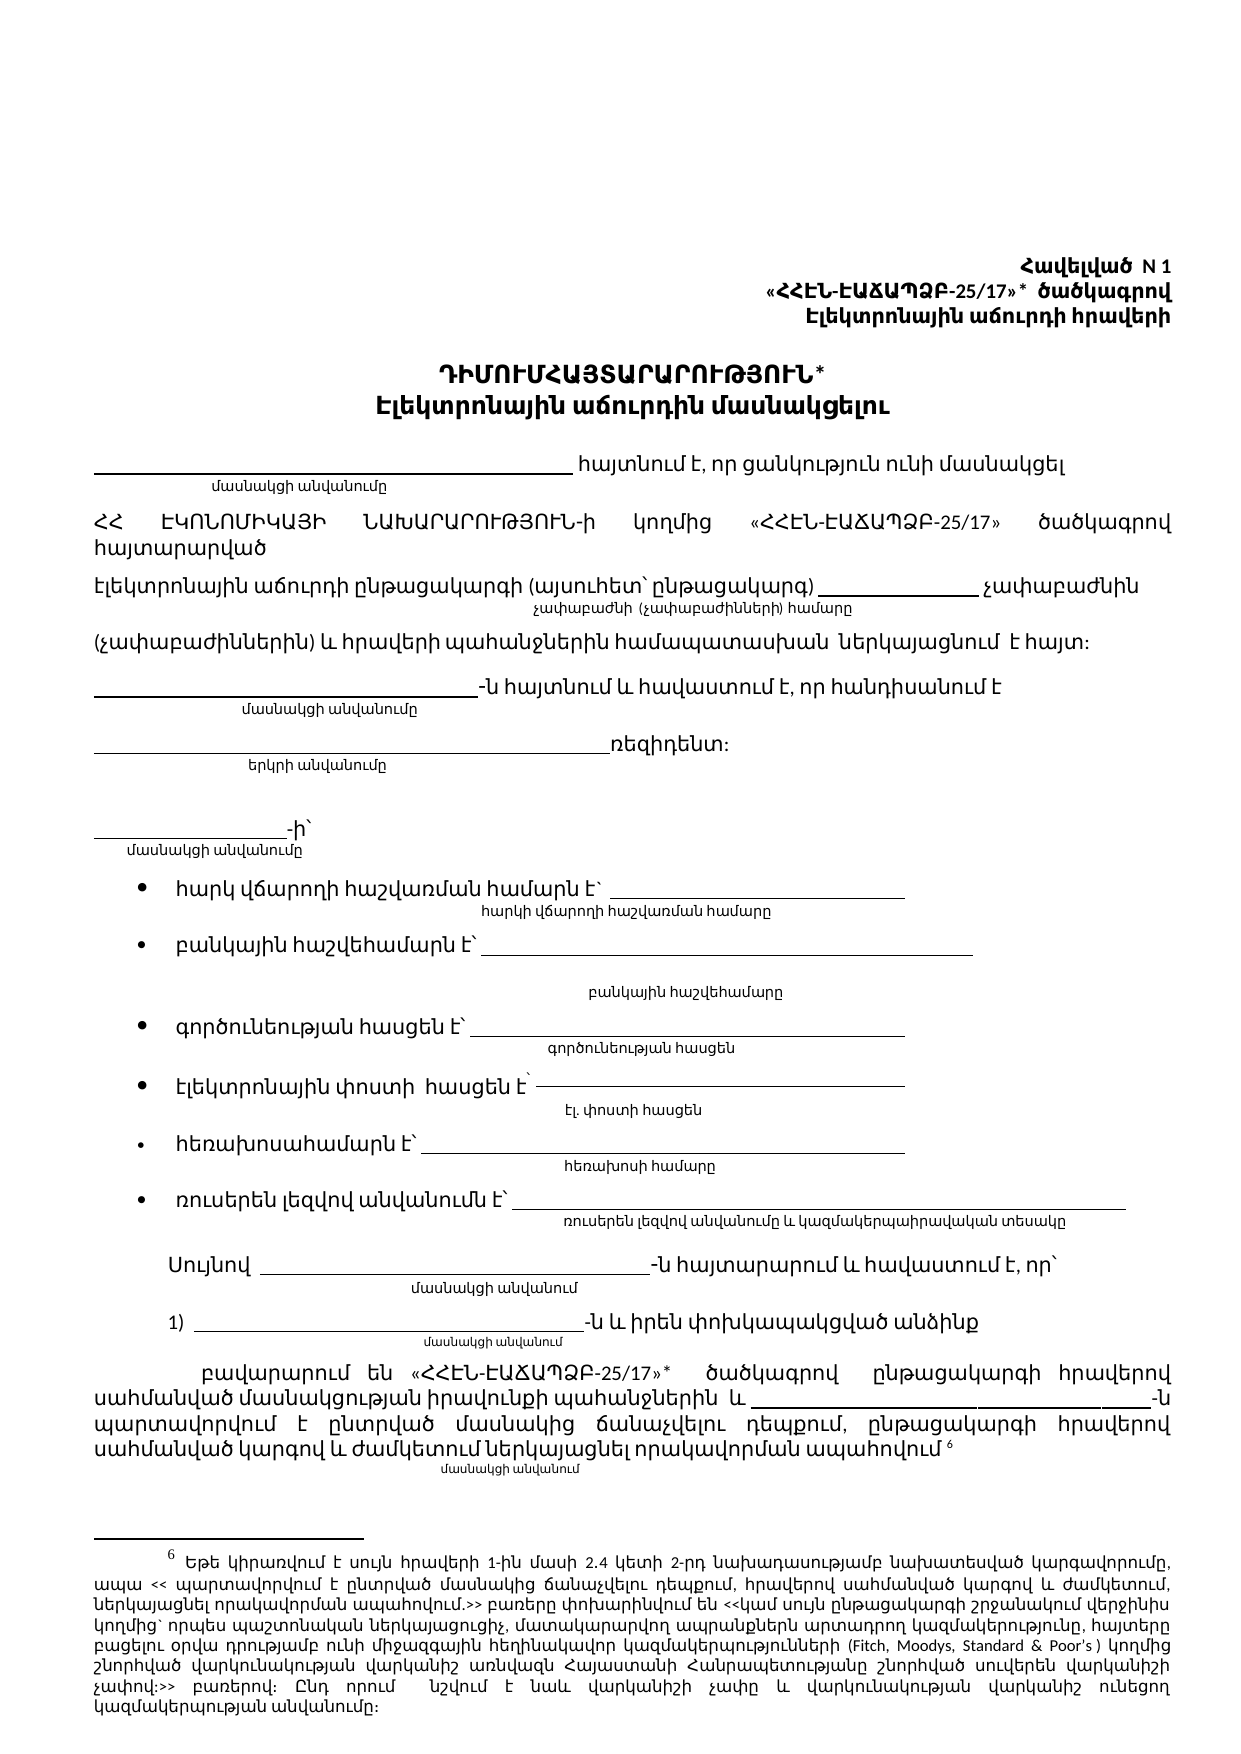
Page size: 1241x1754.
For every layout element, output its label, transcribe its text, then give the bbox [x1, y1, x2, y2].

text Էլեկտրոնային աճուրդի հրավերի [94, 304, 1171, 329]
text մասնակցի անվանումը [94, 477, 1171, 507]
text (չափաբաժիններին) և հրավերի պահանջներին համապատասխան ներկայացնում է հայտ: [94, 629, 1171, 655]
text «ՀՀԷՆ-ԷԱՃԱՊՁԲ-25/17»* ծածկագրով [94, 278, 1171, 304]
text -ի՝ [94, 816, 1171, 841]
list գործունեության հասցեն է՝ [138, 1014, 1171, 1040]
subtitle Էլեկտրոնային աճուրդին մասնակցելու [94, 390, 1171, 421]
text 1) -ն և իրեն փոխկապակցված անձինք [94, 1309, 1171, 1335]
text հայտնում է, որ ցանկություն ունի մասնակցել [94, 451, 1171, 477]
text -ն հայտնում և հավաստում է, որ հանդիսանում է [94, 670, 1171, 701]
text էլ. փոստի հասցեն [94, 1101, 1171, 1131]
text հարկի վճարողի հաշվառման համարը [94, 902, 1171, 933]
text բանկային հաշվեհամարը [94, 983, 1171, 1014]
list բանկային հաշվեհամարն է՝ [138, 933, 1171, 983]
text չափաբաժնի (չափաբաժինների) համարը [94, 599, 1171, 629]
text ռեզիդենտ: [94, 731, 1171, 756]
list հեռախոսահամարն է՝ [138, 1131, 1171, 1157]
text բավարարում են «ՀՀԷՆ-ԷԱՃԱՊՁԲ-25/17»* ծածկագրով ընթացակարգի հրավերով սահմանված մասնակցության իրավունքի պահանջներին և -ն պարտավորվում է ընտրված մասնակից ճանաչվելու դեպքում, ընթացակարգի հրավերով սահմանված կարգով և ժամկետում ներկայացնել որակավորման ապահովում [94, 1360, 1171, 1462]
text հեռախոսի համարը [462, 1157, 1171, 1187]
text Սույնով -ն հայտարարում և հավաստում է, որ՝ [94, 1248, 1171, 1279]
list էլեկտրոնային փոստի հասցեն է՝ [138, 1070, 1171, 1101]
list ռուսերեն լեզվով անվանումն է՝ [138, 1187, 1171, 1213]
text ԴԻՄՈՒՄՀԱՅՏԱՐԱՐՈՒԹՅՈՒՆ* [94, 360, 1171, 390]
text գործունեության հասցեն [94, 1040, 1171, 1070]
text մասնակցի անվանումը [94, 841, 1171, 872]
text ՀՀ ԷԿՈՆՈՄԻԿԱՅԻ ՆԱԽԱՐԱՐՈՒԹՅՈՒՆ-ի կողմից «ՀՀԷՆ-ԷԱՃԱՊՁԲ-25/17» ծածկագրով հայտարարված [94, 507, 1171, 561]
text մասնակցի անվանում [94, 1279, 1171, 1309]
text մասնակցի անվանումը [94, 701, 1171, 731]
text էլեկտրոնային աճուրդի ընթացակարգի (այսուհետ՝ ընթացակարգ) չափաբաժնին [94, 573, 1171, 599]
text մասնակցի անվանում [94, 1462, 1171, 1487]
text երկրի անվանումը [94, 756, 1171, 787]
list հարկ վճարողի հաշվառման համարն է` [138, 872, 1171, 902]
text մասնակցի անվանում [94, 1335, 1171, 1360]
text ռուսերեն լեզվով անվանումը և կազմակերպաիրավական տեսակը [94, 1213, 1171, 1243]
text Հավելված N 1 [94, 253, 1171, 278]
